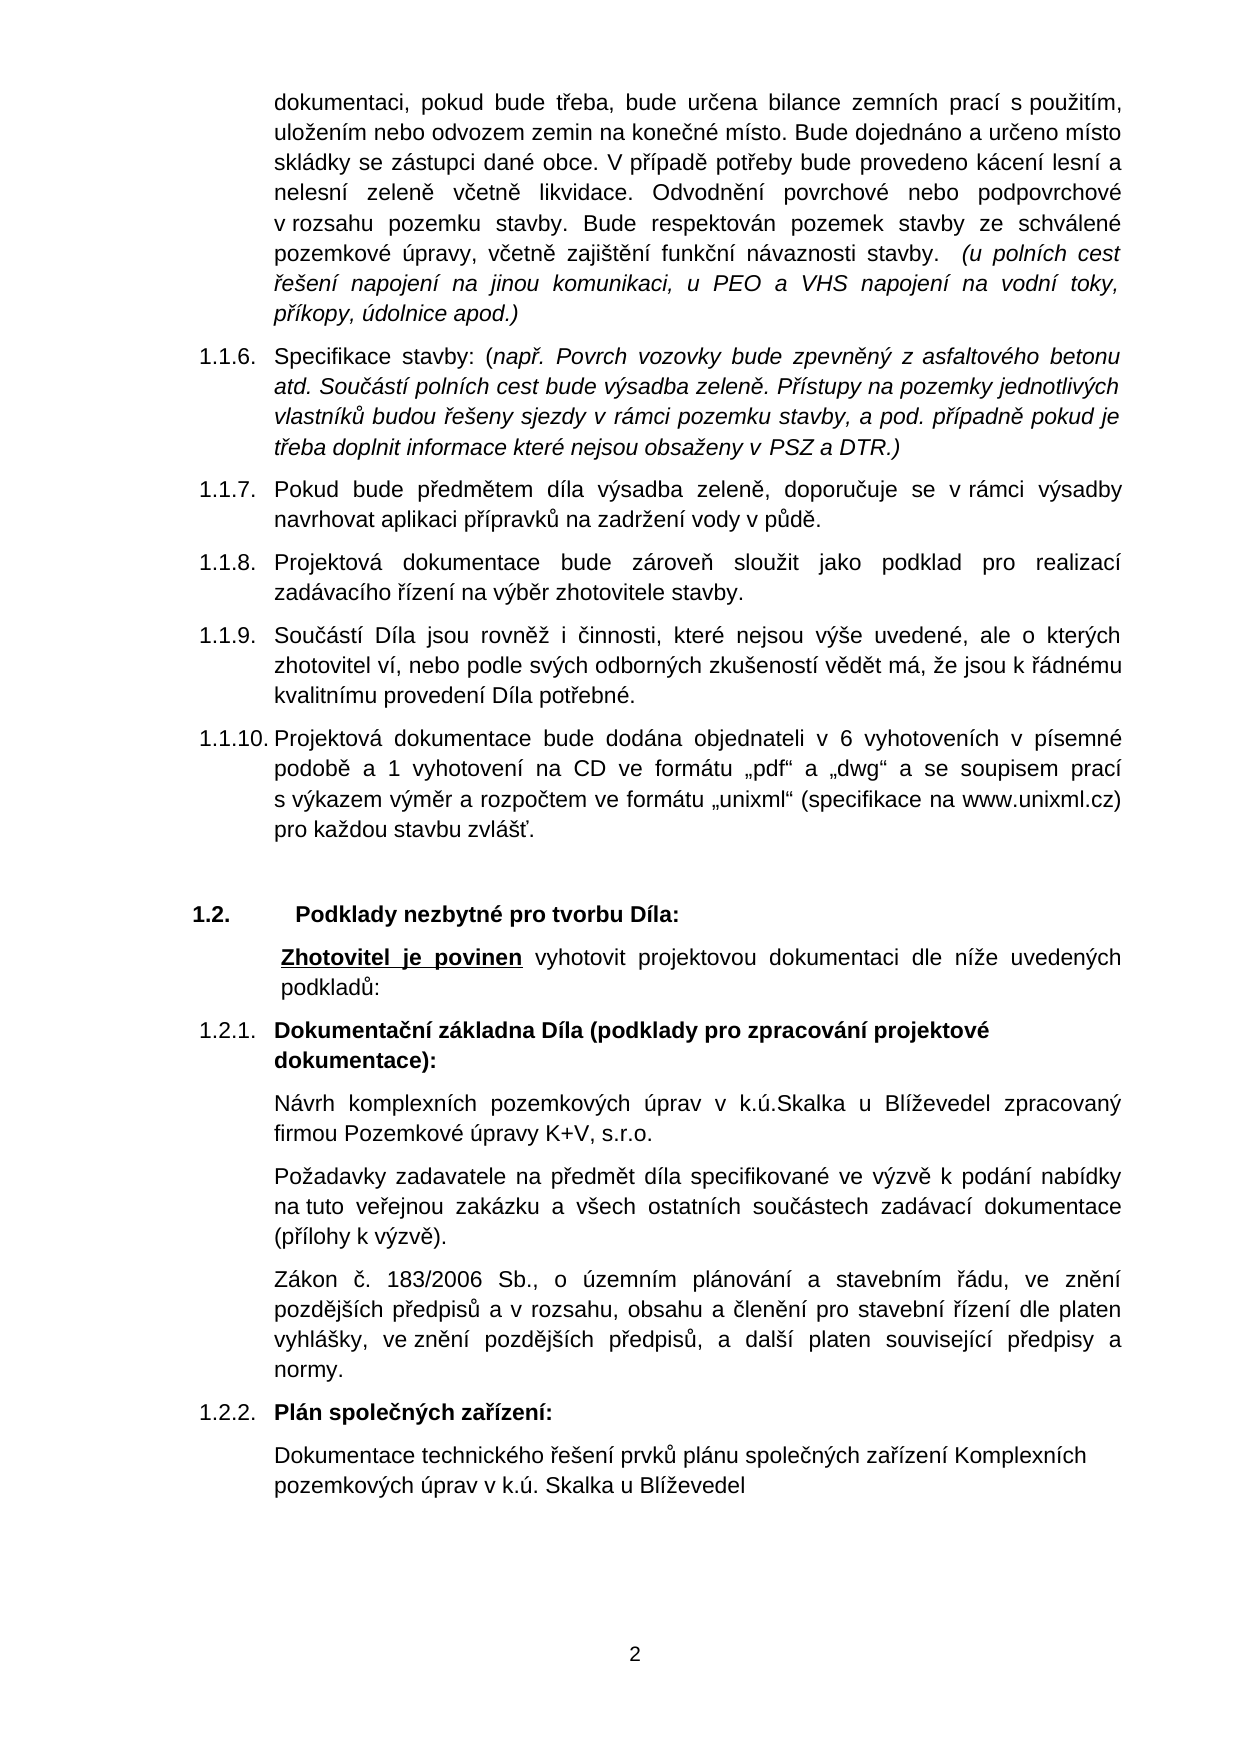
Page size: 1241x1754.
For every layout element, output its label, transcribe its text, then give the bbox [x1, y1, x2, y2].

list Pokud bude předmětem díla výsadba zeleně, doporučuje se v rámci výsadby navrhovat aplikaci přípravků na zadržení vody v půdě. [199, 476, 1122, 533]
list Součástí Díla jsou rovněž i činnosti, které nejsou výše uvedené, ale o kterých zhotovitel ví, nebo podle svých odborných zkušeností vědět má, že jsou k řádnému kvalitnímu provedení Díla potřebné. [199, 622, 1122, 709]
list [199, 89, 1122, 326]
list Dokumentační základna Díla (podklady pro zpracování projektové dokumentace): [199, 1017, 1122, 1073]
list Dokumentace technického řešení prvků plánu společných zařízení Komplexních pozemkových úprav v k.ú. Skalka u Blíževedel [274, 1442, 1122, 1498]
list Zhotovitel je povinen vyhotovit projektovou dokumentaci dle níže uvedených podkladů: [281, 944, 1122, 1000]
list Specifikace stavby: (např. Povrch vozovky bude zpevněný z asfaltového betonu atd. Součástí polních cest bude výsadba zeleně. Přístupy na pozemky jednotlivých vlastníků budou řešeny sjezdy v rámci pozemku stavby, a pod. případně pokud je třeba doplnit informace které nejsou obsaženy v PSZ a DTR.) [199, 343, 1122, 460]
list Projektová dokumentace bude zároveň sloužit jako podklad pro realizací zadávacího řízení na výběr zhotovitele stavby. [199, 549, 1122, 606]
list Plán společných zařízení: [199, 1399, 1122, 1425]
list Projektová dokumentace bude dodána objednateli v 6 vyhotoveních v písemné podobě a 1 vyhotovení na CD ve formátu „pdf“ a „dwg“ a se soupisem prací s výkazem výměr a rozpočtem ve formátu „unixml“ (specifikace na www.unixml.cz) pro každou stavbu zvlášť. [199, 725, 1122, 842]
list Návrh komplexních pozemkových úprav v k.ú.Skalka u Blíževedel zpracovaný firmou Pozemkové úpravy K+V, s.r.o. [274, 1090, 1122, 1146]
list Požadavky zadavatele na předmět díla specifikované ve výzvě k podání nabídky na tuto veřejnou zakázku a všech ostatních součástech zadávací dokumentace (přílohy k výzvě). [274, 1163, 1122, 1249]
list Zákon č. 183/2006 Sb., o územním plánování a stavebním řádu, ve znění pozdějších předpisů a v rozsahu, obsahu a členění pro stavební řízení dle platen vyhlášky, ve znění pozdějších předpisů, a další platen související předpisy a normy. [274, 1266, 1122, 1383]
list Podklady nezbytné pro tvorbu Díla: [192, 901, 1122, 927]
